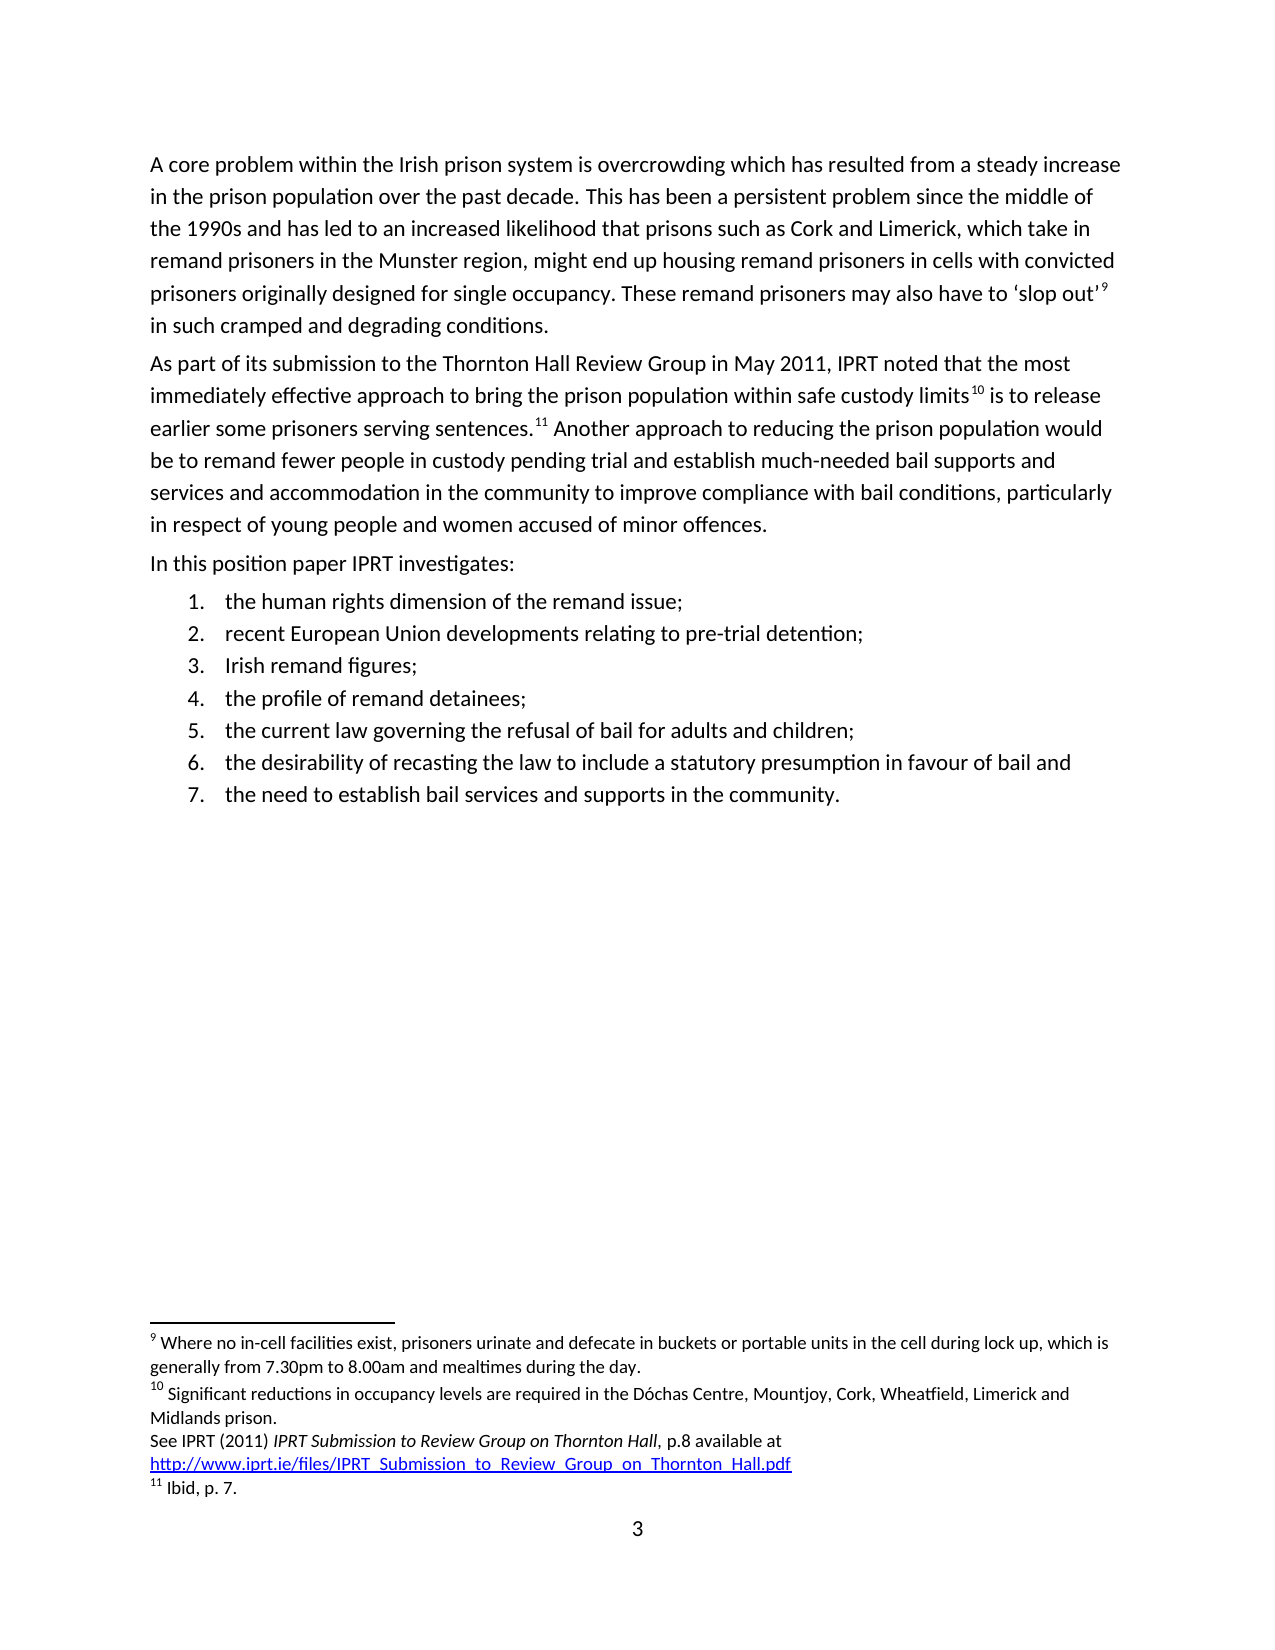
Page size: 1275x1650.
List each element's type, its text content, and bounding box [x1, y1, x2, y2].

list recent European Union developments relating to pre-trial detention; [187, 619, 1125, 647]
list the desirability of recasting the law to include a statutory presumption in favour of bail and [187, 748, 1125, 776]
text As part of its submission to the Thornton Hall Review Group in May 2011, IPRT noted that the most immediately effective approach to bring the prison population within safe custody limits is to release earlier some prisoners serving sentences. Another approach to reducing the prison population would be to remand fewer people in custody pending trial and establish much-needed bail supports and services and accommodation in the community to improve compliance with bail conditions, particularly in respect of young people and women accused of minor offences. [150, 349, 1125, 538]
list the profile of remand detainees; [187, 684, 1125, 712]
text A core problem within the Irish prison system is overcrowding which has resulted from a steady increase in the prison population over the past decade. This has been a persistent problem since the middle of the 1990s and has led to an increased likelihood that prisons such as Cork and Limerick, which take in remand prisoners in the Munster region, might end up housing remand prisoners in cells with convicted prisoners originally designed for single occupancy. These remand prisoners may also have to ‘slop out’ in such cramped and degrading conditions. [150, 150, 1125, 339]
list the current law governing the refusal of bail for adults and children; [187, 716, 1125, 744]
text In this position paper IPRT investigates: [150, 549, 1125, 577]
list the need to establish bail services and supports in the community. [187, 780, 1125, 808]
list Irish remand figures; [187, 652, 1125, 679]
list the human rights dimension of the remand issue; [187, 587, 1125, 615]
